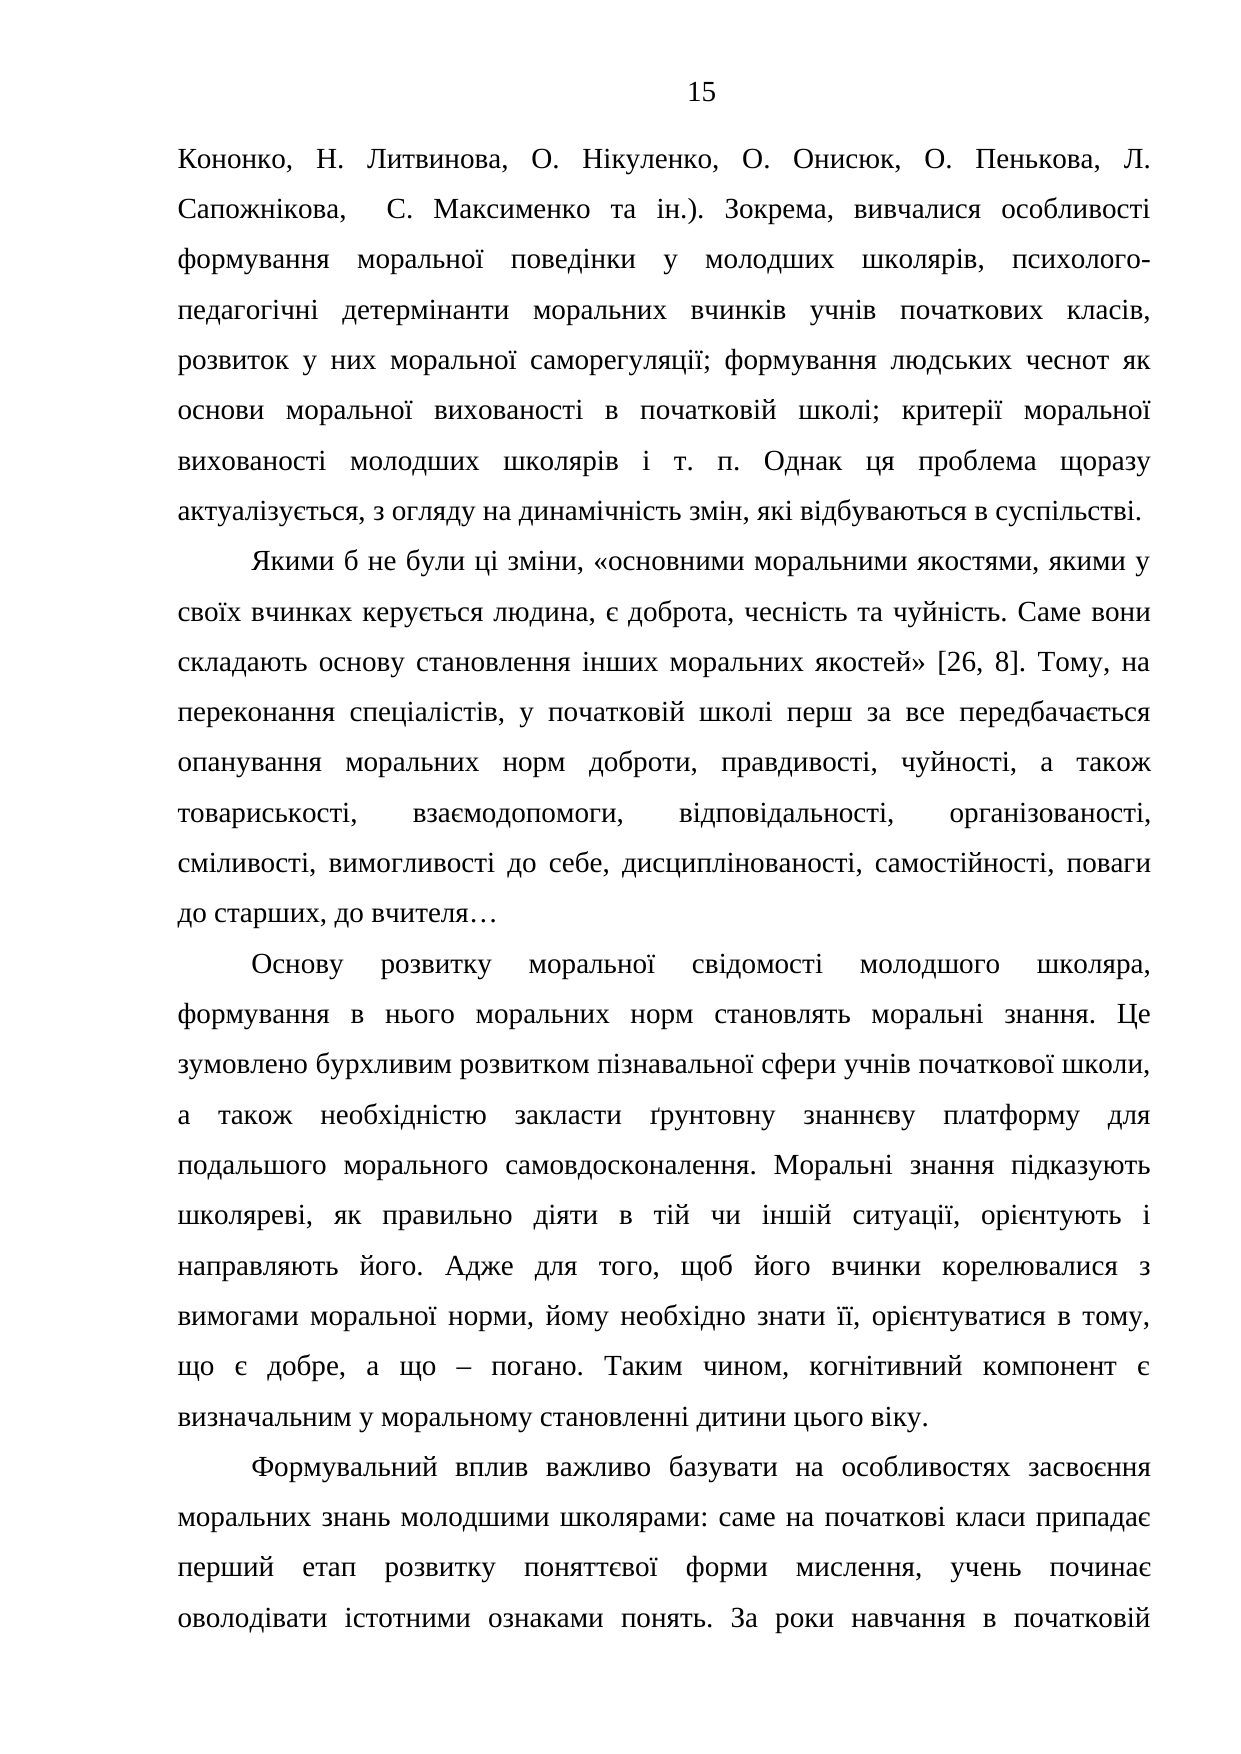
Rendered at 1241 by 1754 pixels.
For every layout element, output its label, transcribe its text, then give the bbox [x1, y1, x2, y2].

text Основу розвитку моральної свідомості молодшого школяра, формування в нього моральних норм становлять моральні знання. Це зумовлено бурхливим розвитком пізнавальної сфери учнів початкової школи, а також необхідністю закласти ґрунтовну знаннєву платформу для подальшого морального самовдосконалення. Моральні знання підказують школяреві, як правильно діяти в тій чи іншій ситуації, орієнтують і направляють його. Адже для того, щоб його вчинки корелювалися з вимогами моральної норми, йому необхідно знати її, орієнтуватися в тому, що є добре, а що – погано. Таким чином, когнітивний компонент є визначальним у моральному становленні дитини цього віку. [177, 946, 1152, 1432]
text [177, 1449, 1152, 1633]
text Якими б не були ці зміни, «основними моральними якостями, якими у своїх вчинках керується людина, є доброта, чесність та чуйність. Саме вони складають основу становлення інших моральних якостей» [26, 8]. Тому, на переконання спеціалістів, у початковій школі перш за все передбачається опанування моральних норм доброти, правдивості, чуйності, а також товариськості, взаємодопомоги, відповідальності, організованості, сміливості, вимогливості до себе, дисциплінованості, самостійності, поваги до старших, до вчителя… [177, 543, 1152, 929]
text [177, 141, 1152, 527]
